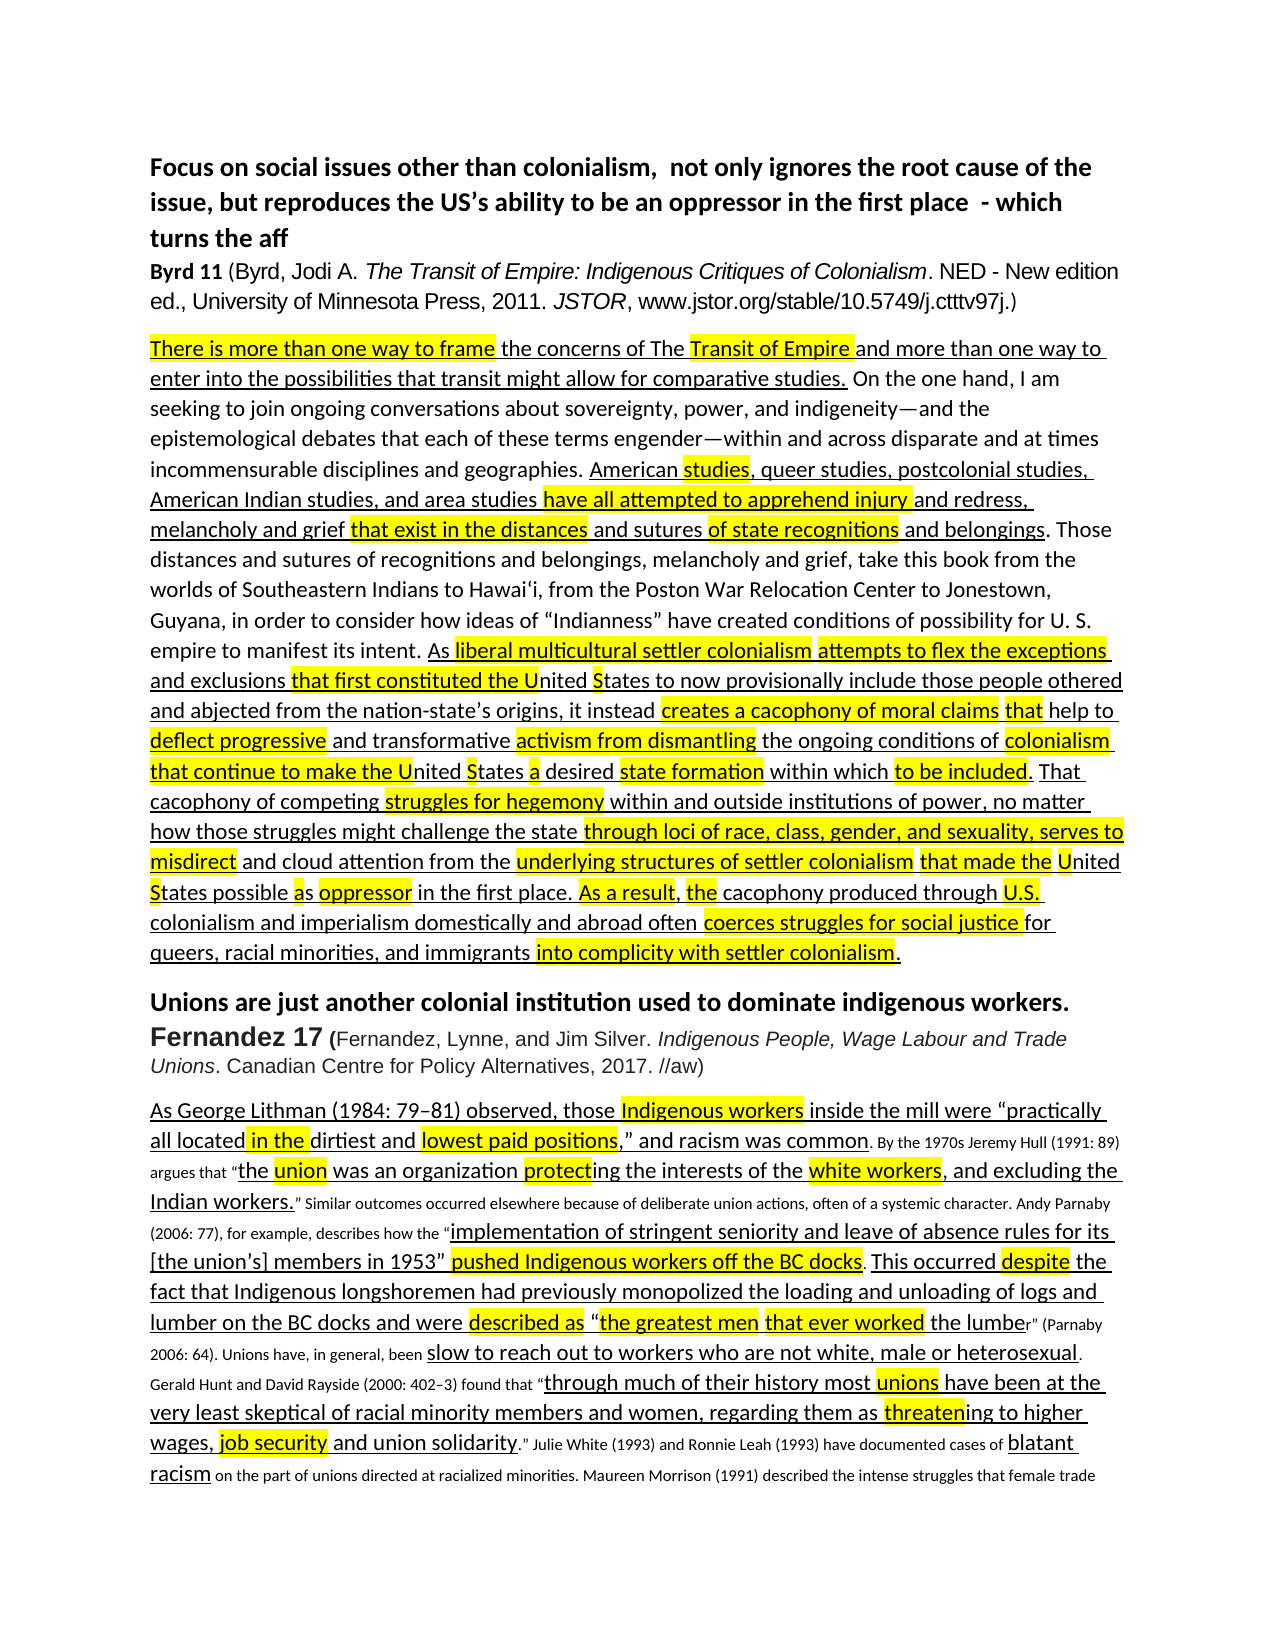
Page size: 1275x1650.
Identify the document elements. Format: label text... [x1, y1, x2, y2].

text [150, 1096, 1125, 1487]
text Fernandez 17 (Fernandez, Lynne, and Jim Silver. Indigenous People, Wage Labour and Trade Unions. Canadian Centre for Policy Alternatives, 2017. //aw) [150, 1021, 1125, 1078]
subtitle Unions are just another colonial institution used to dominate indigenous workers. [150, 985, 1125, 1018]
subtitle Focus on social issues other than colonialism, not only ignores the root cause of the issue, but reproduces the US’s ability to be an oppressor in the first place - which turns the aff [150, 150, 1125, 254]
text There is more than one way to frame the concerns of The Transit of Empire and more than one way to enter into the possibilities that transit might allow for comparative studies. On the one hand, I am seeking to join ongoing conversations about sovereignty, power, and indigeneity—and the epistemological debates that each of these terms engender—within and across disparate and at times incommensurable disciplines and geographies. American studies, queer studies, postcolonial studies, American Indian studies, and area studies have all attempted to apprehend injury and redress, melancholy and grief that exist in the distances and sutures of state recognitions and belongings. Those distances and sutures of recognitions and belongings, melancholy and grief, take this book from the worlds of Southeastern Indians to Hawai‘i, from the Poston War Relocation Center to Jonestown, Guyana, in order to consider how ideas of “Indianness” have created conditions of possibility for U. S. empire to manifest its intent. As liberal multicultural settler colonialism attempts to flex the exceptions and exclusions that first constituted the United States to now provisionally include those people othered and abjected from the nation-state’s origins, it instead creates a cacophony of moral claims that help to deflect progressive and transformative activism from dismantling the ongoing conditions of colonialism that continue to make the United States a desired state formation within which to be included. That cacophony of competing struggles for hegemony within and outside institutions of power, no matter how those struggles might challenge the state through loci of race, class, gender, and sexuality, serves to misdirect and cloud attention from the underlying structures of settler colonialism that made the United States possible as oppressor in the first place. As a result, the cacophony produced through U.S. colonialism and imperialism domestically and abroad often coerces struggles for social justice for queers, racial minorities, and immigrants into complicity with settler colonialism. [150, 334, 1125, 966]
text Byrd 11 (Byrd, Jodi A. The Transit of Empire: Indigenous Critiques of Colonialism. NED - New edition ed., University of Minnesota Press, 2011. JSTOR, www.jstor.org/stable/10.5749/j.ctttv97j.) [150, 257, 1125, 315]
